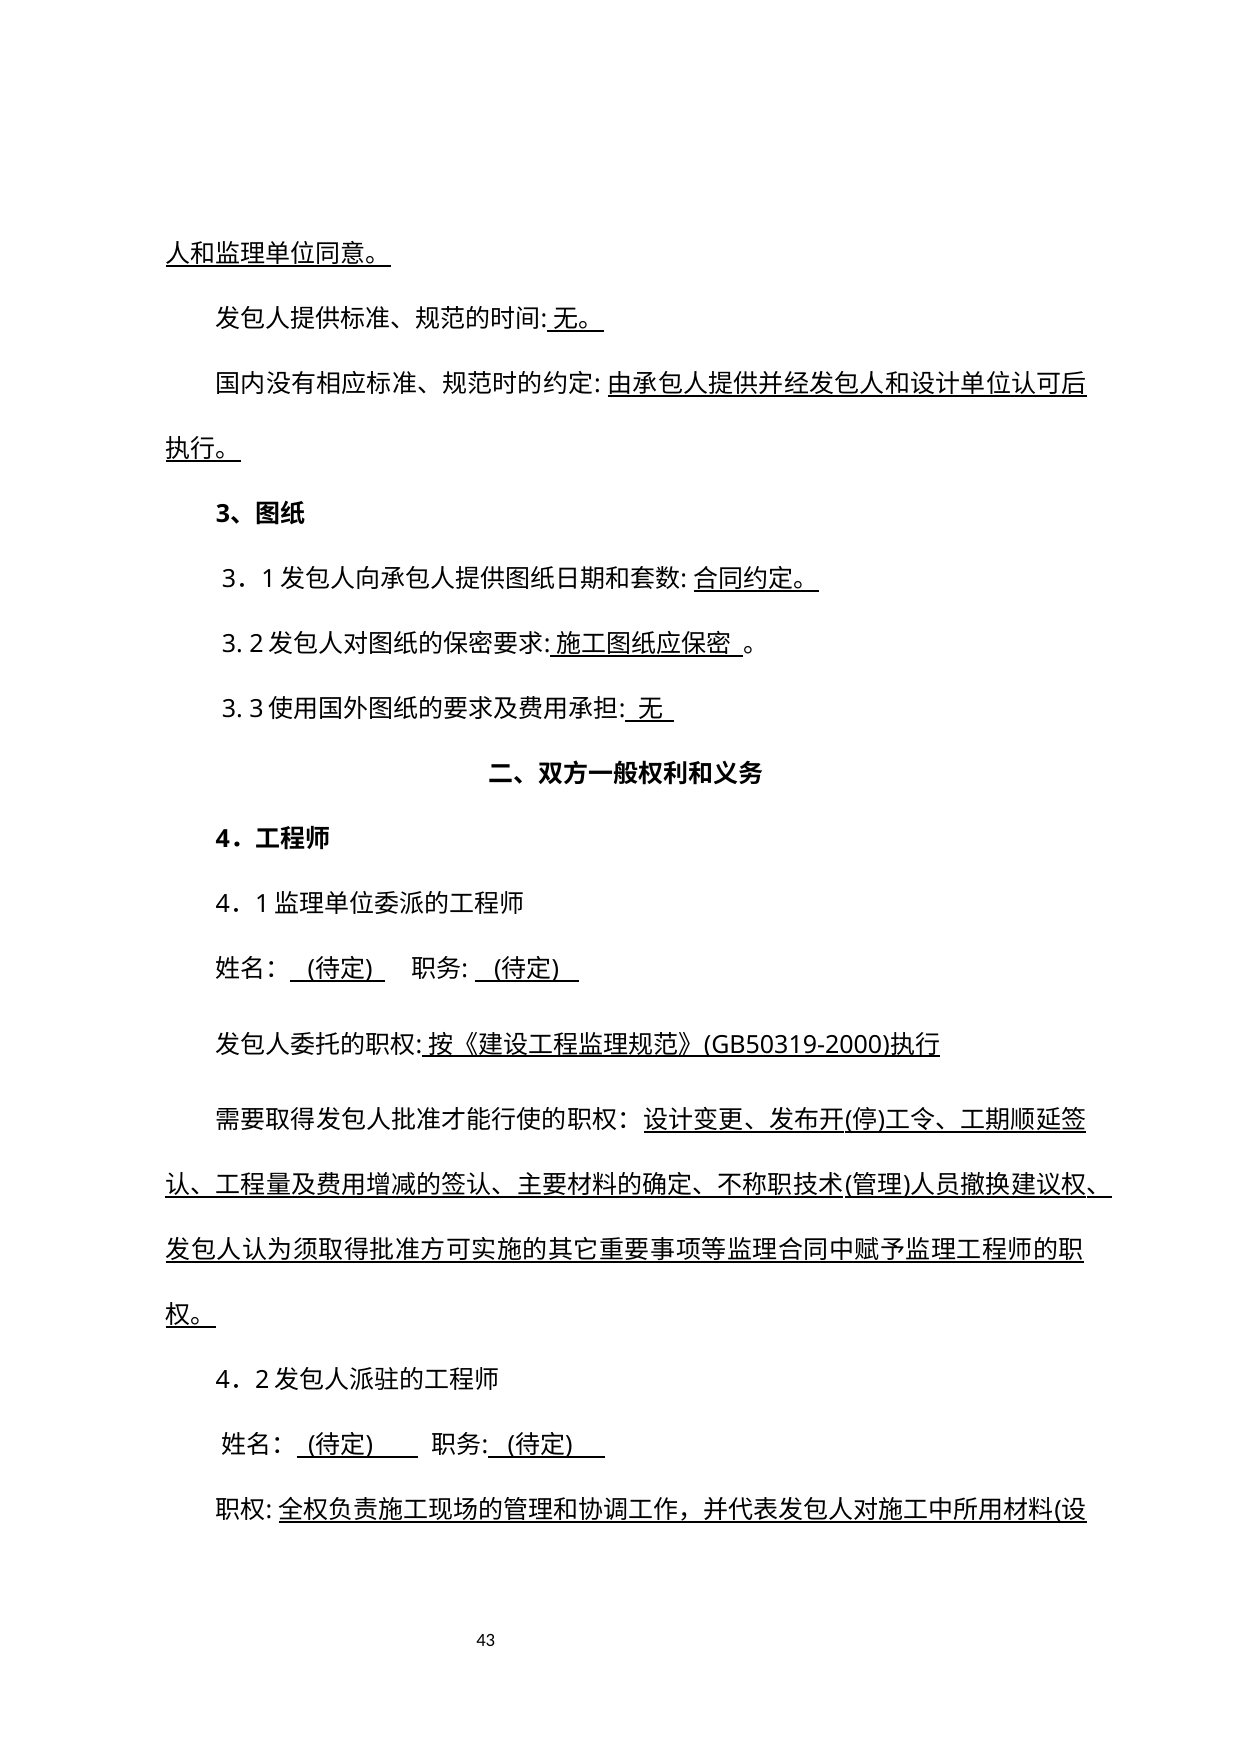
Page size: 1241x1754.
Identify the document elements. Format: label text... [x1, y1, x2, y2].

text 4．1监理单位委派的工程师 [165, 869, 1087, 934]
text 需要取得发包人批准才能行使的职权：设计变更、发布开(停)工令、工期顺延签认、工程量及费用增减的签认、主要材料的确定、不称职技术(管理)人员撤换建议权、发包人认为须取得批准方可实施的其它重要事项等监理合同中赋予监理工程师的职权。 [165, 1085, 1087, 1345]
text 姓名： (待定) 职务: (待定) [165, 1410, 1087, 1475]
text 4．2发包人派驻的工程师 [165, 1345, 1087, 1410]
text 3. 2发包人对图纸的保密要求: 施工图纸应保密 。 [165, 609, 1087, 674]
text 国内没有相应标准、规范时的约定: 由承包人提供并经发包人和设计单位认可后执行。 [165, 349, 1087, 479]
text 3．1发包人向承包人提供图纸日期和套数: 合同约定。 [165, 544, 1087, 609]
text 发包人提供标准、规范的时间: 无。 [165, 284, 1087, 349]
text 3、图纸 [165, 479, 1087, 544]
text 3. 3使用国外图纸的要求及费用承担: 无 [165, 674, 1087, 739]
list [165, 219, 1087, 284]
text 4．工程师 [165, 804, 1087, 869]
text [165, 1475, 1087, 1540]
subtitle 二、双方一般权利和义务 [165, 739, 1087, 804]
text 姓名： (待定) 职务: (待定) [165, 934, 1087, 999]
text 发包人委托的职权: 按《建设工程监理规范》(GB50319-2000)执行 [165, 1010, 1086, 1075]
